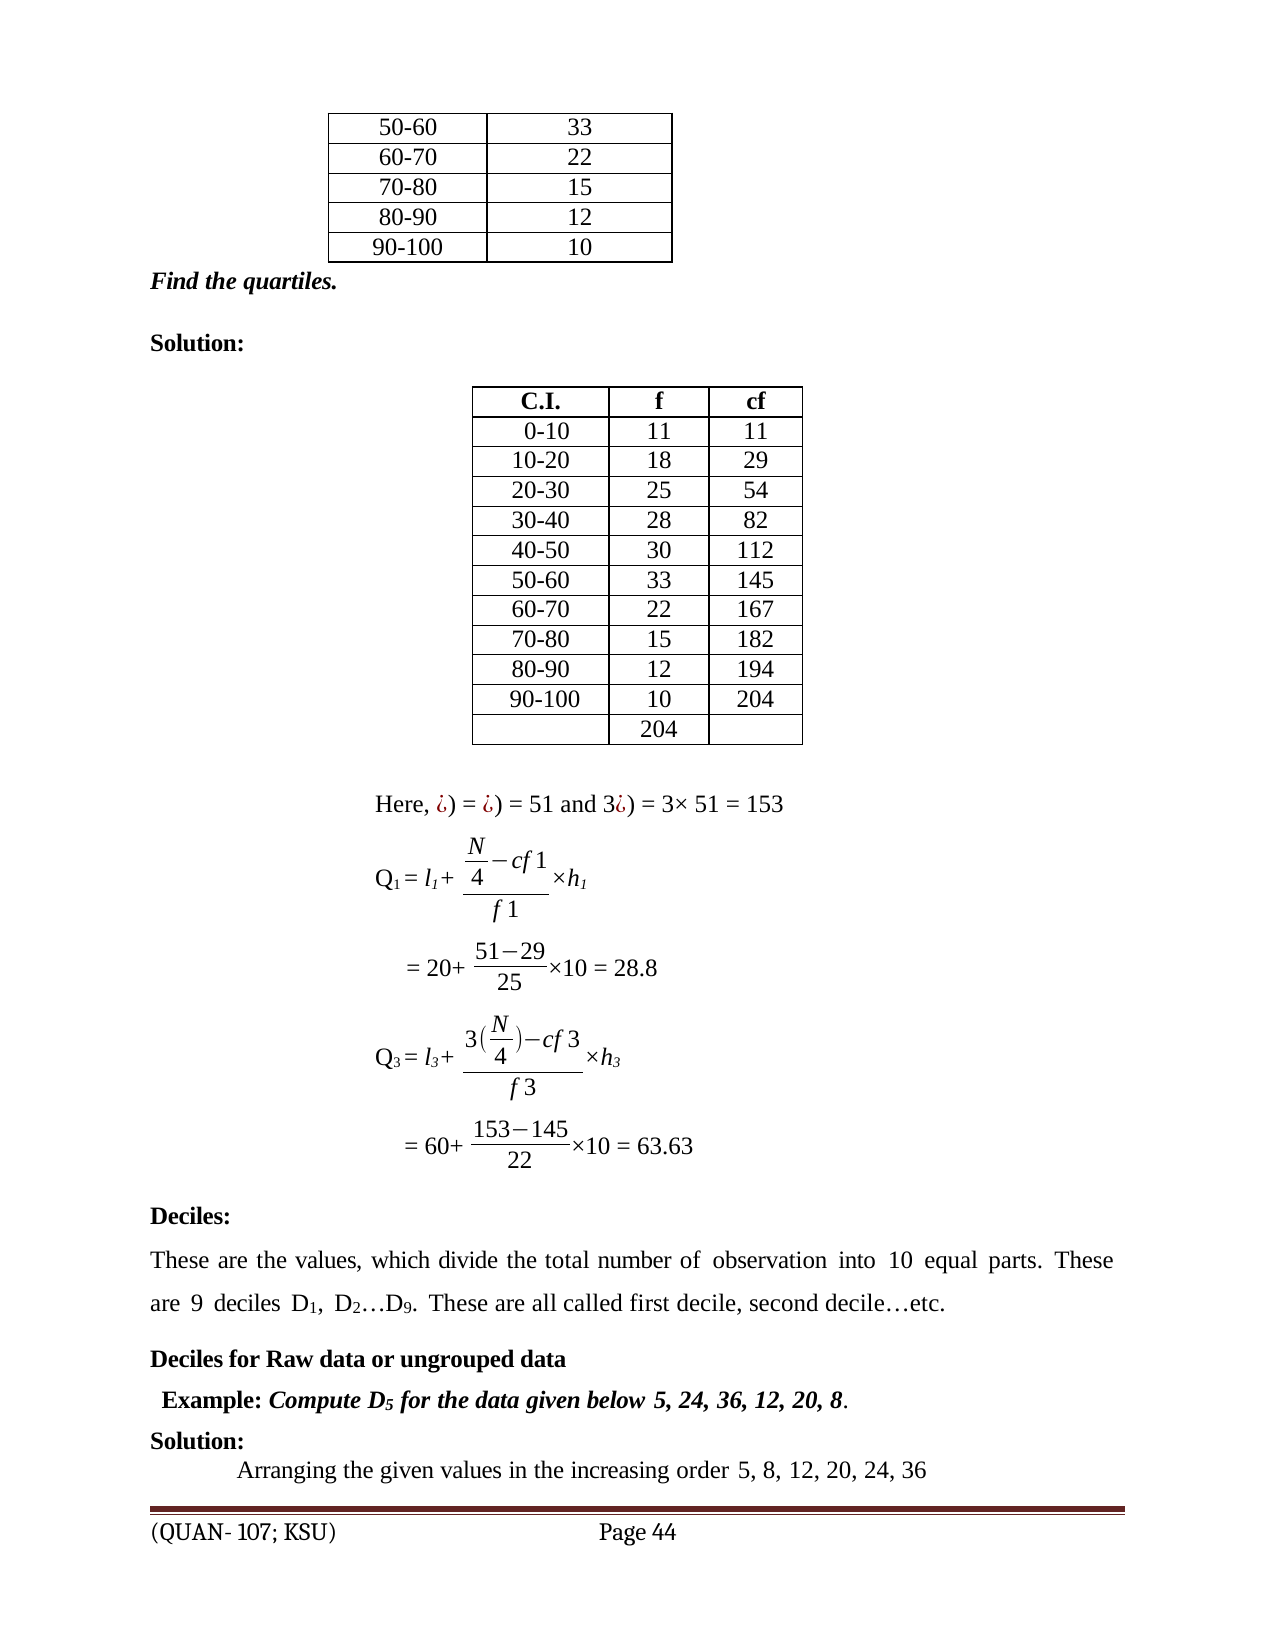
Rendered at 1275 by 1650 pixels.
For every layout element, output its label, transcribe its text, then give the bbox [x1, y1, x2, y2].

text = 20+ ×10 = 28.8 [375, 937, 1125, 996]
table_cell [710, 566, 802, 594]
text Solution: [150, 328, 1125, 356]
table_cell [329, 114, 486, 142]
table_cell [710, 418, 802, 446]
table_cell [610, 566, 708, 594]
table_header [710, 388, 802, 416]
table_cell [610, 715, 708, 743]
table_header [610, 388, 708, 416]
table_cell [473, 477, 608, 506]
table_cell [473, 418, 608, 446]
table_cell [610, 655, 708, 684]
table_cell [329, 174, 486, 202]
text These are the values, which divide the total number of observation into 10 equal parts. These are 9 deciles D1, D2…D9. These are all called first decile, second decile…etc. [150, 1245, 1114, 1317]
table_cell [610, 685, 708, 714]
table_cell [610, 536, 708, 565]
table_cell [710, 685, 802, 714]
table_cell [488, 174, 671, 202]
text Arranging the given values in the increasing order 5, 8, 12, 20, 24, 36 [161, 1455, 1037, 1484]
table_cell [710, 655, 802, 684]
text Example: Compute D5 for the data given below 5, 24, 36, 12, 20, 8. [161, 1385, 1125, 1414]
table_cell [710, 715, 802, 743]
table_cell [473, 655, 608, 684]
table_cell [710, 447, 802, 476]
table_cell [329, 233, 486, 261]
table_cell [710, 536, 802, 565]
text Solution: [150, 1426, 1125, 1455]
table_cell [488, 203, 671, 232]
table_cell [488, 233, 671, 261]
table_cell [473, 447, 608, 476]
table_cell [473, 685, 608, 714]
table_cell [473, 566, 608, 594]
text Q3 = l3+ ×h3 [375, 1011, 1125, 1101]
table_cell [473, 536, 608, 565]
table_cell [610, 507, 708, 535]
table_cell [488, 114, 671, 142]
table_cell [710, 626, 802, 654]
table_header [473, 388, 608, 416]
text Q1 = l1+ ×h1 [375, 833, 1125, 923]
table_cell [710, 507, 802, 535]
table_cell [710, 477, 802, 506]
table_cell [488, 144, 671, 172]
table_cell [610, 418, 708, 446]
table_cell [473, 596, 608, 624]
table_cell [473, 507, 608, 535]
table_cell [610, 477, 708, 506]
text Find the quartiles. [150, 266, 1125, 295]
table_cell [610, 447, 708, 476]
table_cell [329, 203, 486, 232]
text Here, ) = ) = 51 and 3) = 3× 51 = 153 [375, 789, 1100, 818]
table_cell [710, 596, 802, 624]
text Deciles: [150, 1201, 1125, 1230]
text Deciles for Raw data or ungrouped data [150, 1344, 1125, 1373]
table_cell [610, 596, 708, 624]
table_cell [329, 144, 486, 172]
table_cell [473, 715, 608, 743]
text = 60+ ×10 = 63.63 [375, 1116, 1125, 1175]
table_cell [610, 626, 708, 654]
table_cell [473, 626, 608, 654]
